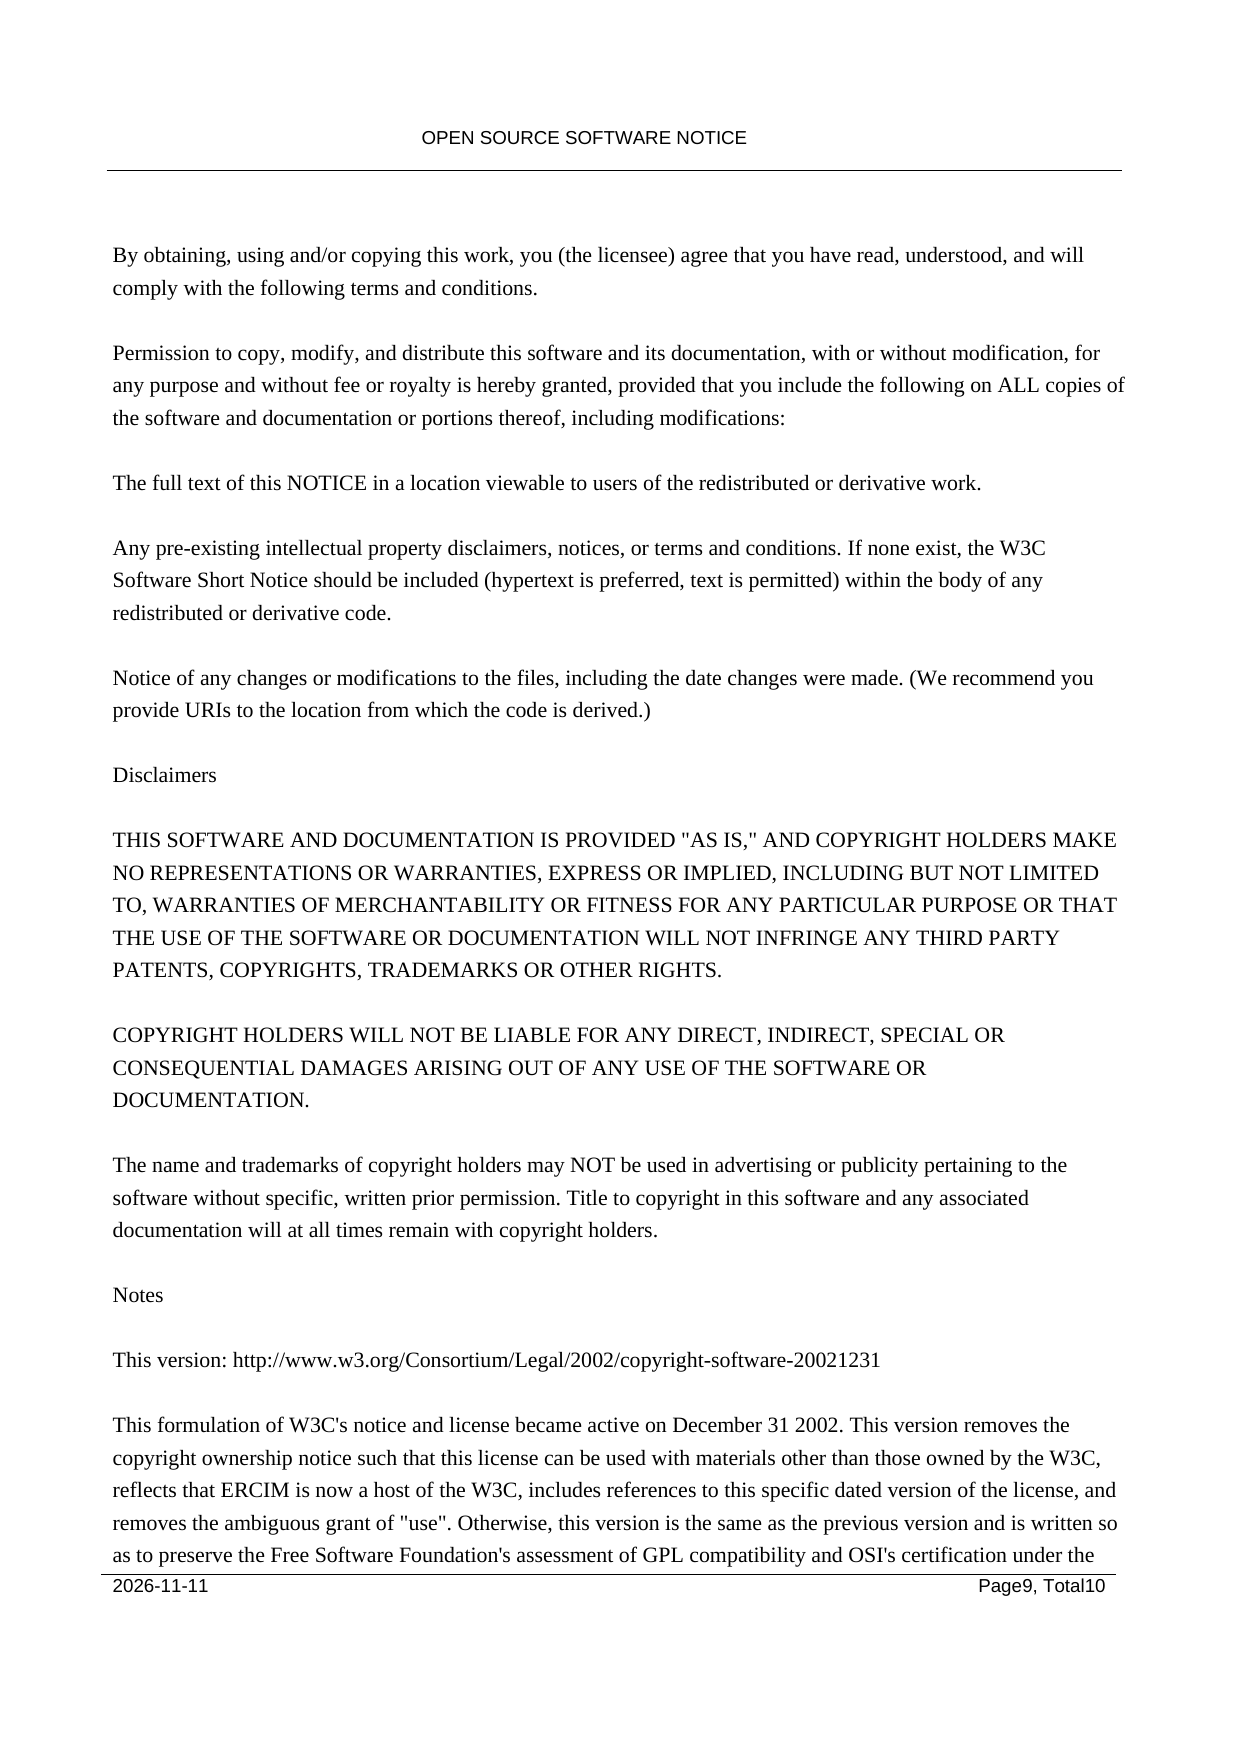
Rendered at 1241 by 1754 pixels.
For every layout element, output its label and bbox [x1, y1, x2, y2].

text [112, 206, 1128, 1571]
